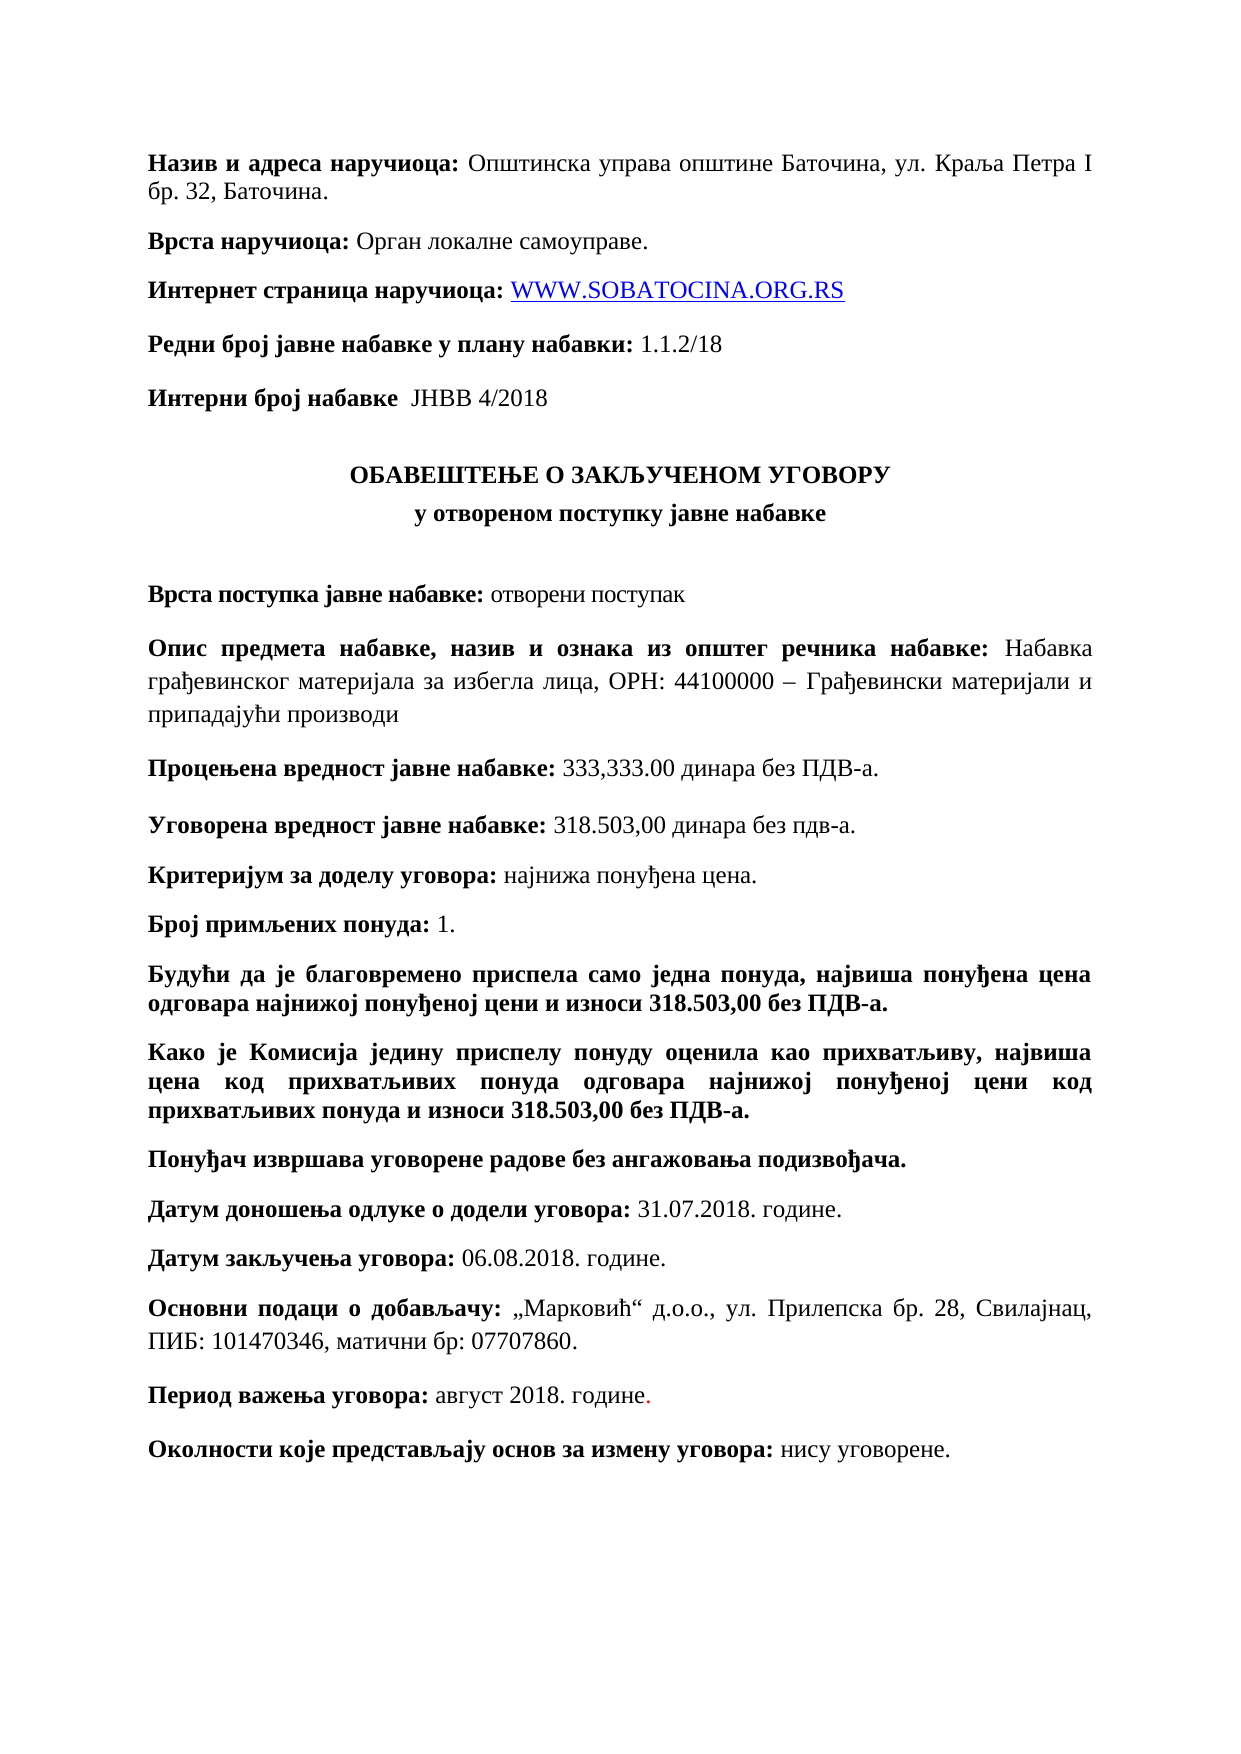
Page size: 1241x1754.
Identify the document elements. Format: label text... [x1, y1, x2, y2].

text Процењена вредност јавне набавке: 333,333.00 динара без ПДВ-а. [148, 753, 1092, 781]
text Број примљених понуда: 1. [148, 909, 1092, 938]
text ОБАВЕШТЕЊЕ О ЗАКЉУЧЕНОМ УГОВОРУ у отвореном поступку јавне набавке [148, 454, 1092, 529]
text Основни подаци о добављачу: „Марковић“ д.о.о., ул. Прилепска бр. 28, Свилајнац, ПИБ: 101470346, матични бр: 07707860. [148, 1293, 1092, 1355]
text Опис предмета набавке, назив и ознака из општег речника набавке: Набавка грађевинског материјала за избегла лица, ОРН: 44100000 – Грађевински материјали и припадајући производи [148, 633, 1092, 727]
text Датум закључења уговора: 06.08.2018. године. [148, 1243, 1092, 1272]
text Редни број јавне набавке у плану набавки: 1.1.2/18 [148, 329, 1092, 358]
text Околности које представљају основ за измену уговора: нису уговорене. [148, 1434, 1092, 1462]
text Назив и адреса наручиоца: Општинска управа општине Баточина, ул. Краља Петра I бр. 32, Баточина. [148, 148, 1092, 205]
text Врста поступка јавне набавке: отворени поступак [148, 579, 1092, 608]
text Уговорена вредност јавне набавке: 318.503,00 динара без пдв-а. [148, 810, 1092, 839]
text Како је Комисија једину приспелу понуду оценила као прихватљиву, највиша цена код прихватљивих понуда одговара најнижој понуђеној цени код прихватљивих понуда и износи 318.503,00 без ПДВ-а. [148, 1037, 1092, 1123]
text Будући да је благовремено приспела само једна понуда, највиша понуђена цена одговара најнижој понуђеној цени и износи 318.503,00 без ПДВ-а. [148, 959, 1092, 1016]
text Период важења уговора: август 2018. године. [148, 1380, 1092, 1409]
text Интерни број набавке ЈНВВ 4/2018 [148, 383, 1092, 412]
text Врста наручиоца: Орган локалне самоуправе. [148, 226, 1092, 255]
text Критеријум за доделу уговора: најнижа понуђена цена. [148, 860, 1092, 888]
text Понуђач извршава уговорене радове без ангажовања подизвођача. [148, 1144, 1092, 1173]
text Датум доношења одлуке о додели уговора: 31.07.2018. године. [148, 1194, 1092, 1223]
text Интернет страница наручиоца: WWW.SOBATOCINA.ORG.RS [148, 276, 1092, 304]
